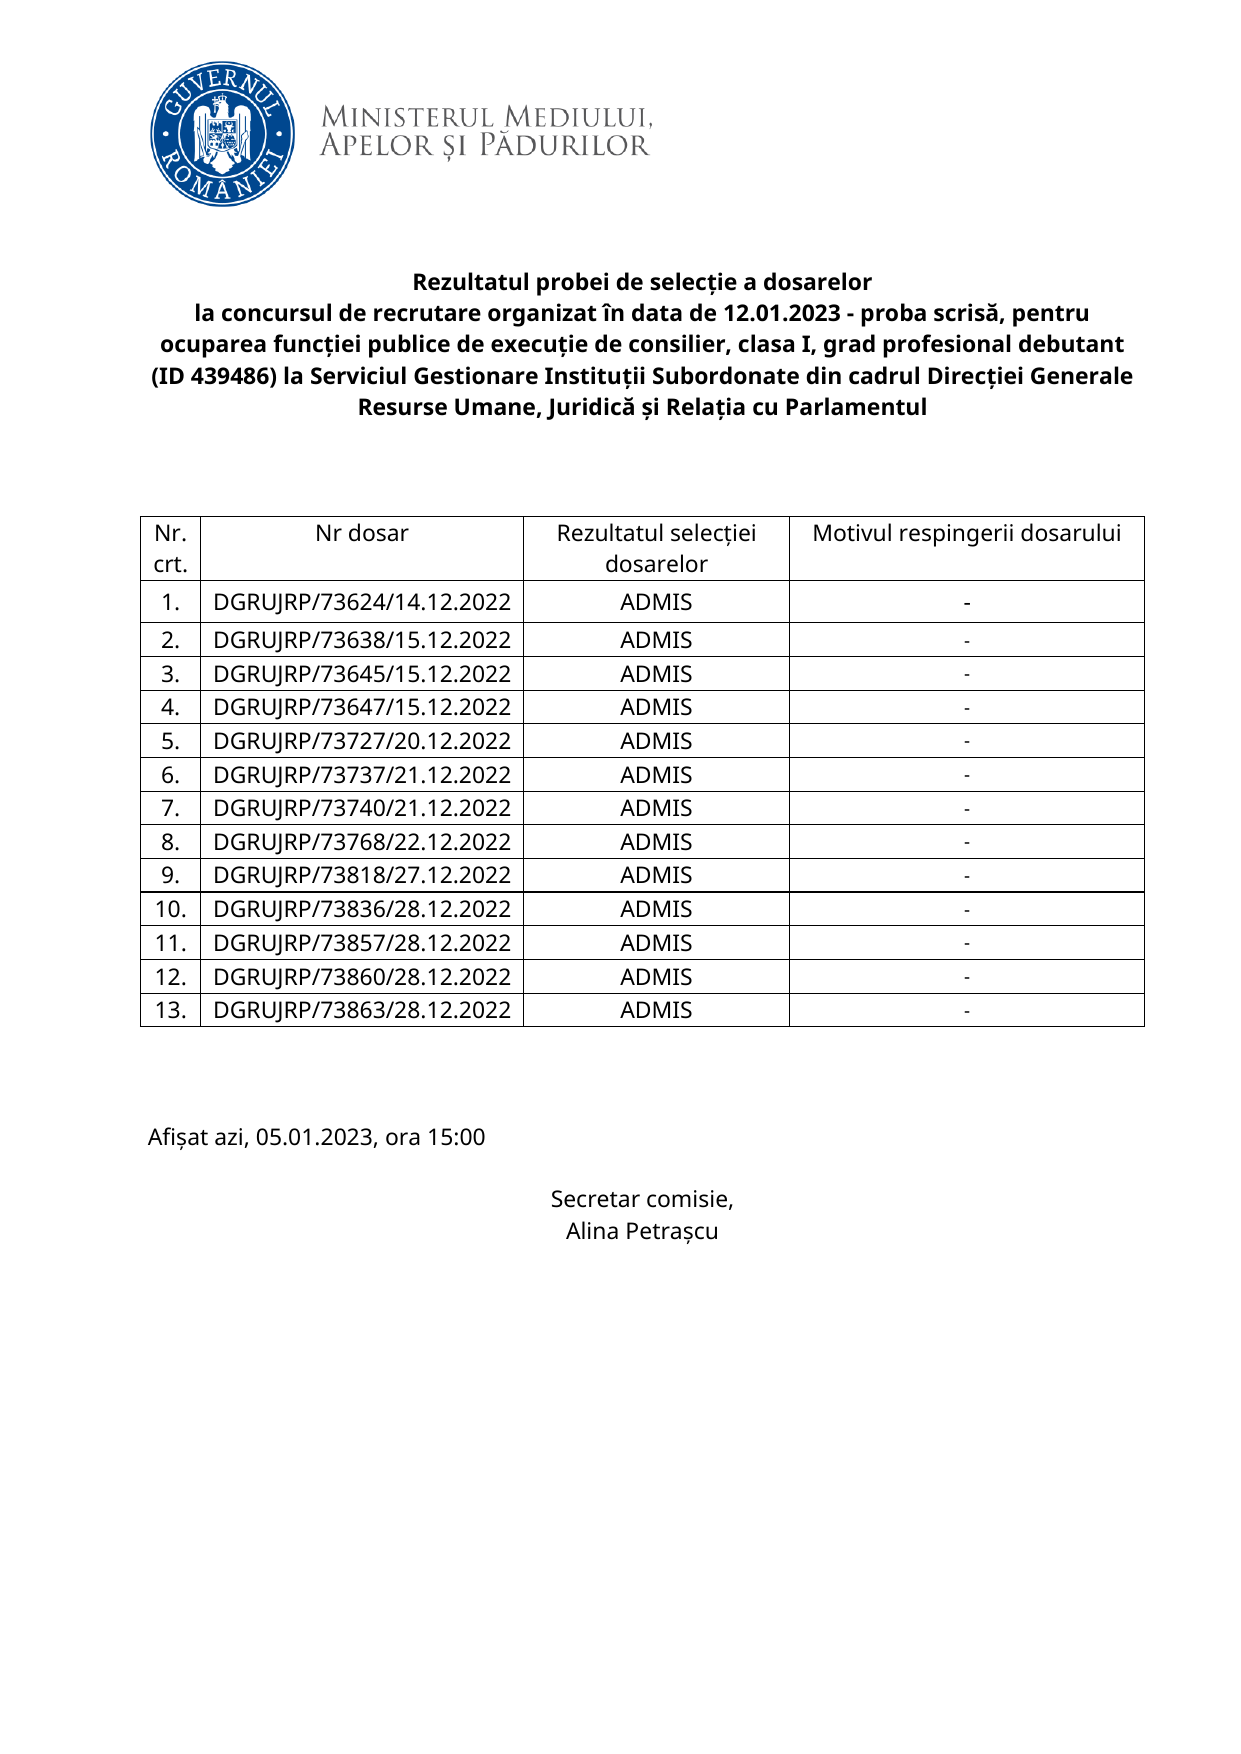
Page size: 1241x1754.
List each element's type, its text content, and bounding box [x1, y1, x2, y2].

table_cell ADMIS [524, 994, 789, 1026]
table_cell 2. [141, 623, 200, 656]
text Secretar comisie, [148, 1183, 1137, 1214]
table_cell 13. [141, 994, 200, 1026]
table_cell ADMIS [524, 926, 789, 959]
table_cell - [790, 792, 1144, 824]
table_cell DGRUJRP/73737/21.12.2022 [201, 758, 523, 791]
table_cell - [790, 926, 1144, 959]
table_cell DGRUJRP/73647/15.12.2022 [201, 691, 523, 723]
picture [147, 59, 679, 207]
table_cell ADMIS [524, 960, 789, 992]
table_cell 6. [141, 758, 200, 791]
table_cell - [790, 657, 1144, 689]
table_cell ADMIS [524, 724, 789, 757]
table_cell 7. [141, 792, 200, 824]
table_cell - [790, 859, 1144, 891]
table_cell DGRUJRP/73727/20.12.2022 [201, 724, 523, 757]
table_cell DGRUJRP/73645/15.12.2022 [201, 657, 523, 689]
table_cell - [790, 623, 1144, 656]
text Alina Petrașcu [148, 1214, 1137, 1246]
table_header Motivul respingerii dosarului [790, 517, 1144, 579]
table_cell DGRUJRP/73638/15.12.2022 [201, 623, 523, 656]
table_header Nr dosar [201, 517, 523, 579]
text la concursul de recrutare organizat în data de 12.01.2023 - proba scrisă, pentru ocuparea funcției publice de execuție de consilier, clasa I, grad profesional debutant (ID 439486) la Serviciul Gestionare Instituții Subordonate din cadrul Direcției Generale Resurse Umane, Juridică și Relația cu Parlamentul [148, 297, 1137, 422]
table_cell ADMIS [524, 758, 789, 791]
table_cell 3. [141, 657, 200, 689]
table_cell DGRUJRP/73818/27.12.2022 [201, 859, 523, 891]
table_cell ADMIS [524, 691, 789, 723]
table_cell DGRUJRP/73863/28.12.2022 [201, 994, 523, 1026]
table_cell 11. [141, 926, 200, 959]
table_cell - [790, 581, 1144, 622]
table_cell ADMIS [524, 859, 789, 891]
table_cell 5. [141, 724, 200, 757]
table_cell DGRUJRP/73740/21.12.2022 [201, 792, 523, 824]
table_cell 1. [141, 581, 200, 622]
table_cell ADMIS [524, 893, 789, 925]
table_cell DGRUJRP/73624/14.12.2022 [201, 581, 523, 622]
table_header Rezultatul selecţiei dosarelor [524, 517, 789, 579]
table_cell 9. [141, 859, 200, 891]
table_cell - [790, 691, 1144, 723]
table_cell - [790, 893, 1144, 925]
table_cell DGRUJRP/73836/28.12.2022 [201, 893, 523, 925]
table_cell - [790, 758, 1144, 791]
table_cell ADMIS [524, 623, 789, 656]
text Rezultatul probei de selecţie a dosarelor [148, 266, 1137, 297]
table_cell DGRUJRP/73857/28.12.2022 [201, 926, 523, 959]
table_cell ADMIS [524, 825, 789, 858]
table_cell DGRUJRP/73860/28.12.2022 [201, 960, 523, 992]
table_cell ADMIS [524, 657, 789, 689]
table_cell - [790, 960, 1144, 992]
table_cell 8. [141, 825, 200, 858]
table_cell - [790, 724, 1144, 757]
table_cell 4. [141, 691, 200, 723]
table_cell 10. [141, 893, 200, 925]
table_cell - [790, 825, 1144, 858]
table_cell ADMIS [524, 581, 789, 622]
table_cell - [790, 994, 1144, 1026]
text Afişat azi, 05.01.2023, ora 15:00 [148, 1121, 1137, 1152]
table_cell DGRUJRP/73768/22.12.2022 [201, 825, 523, 858]
table_header Nr. crt. [141, 517, 200, 579]
table_cell 12. [141, 960, 200, 992]
table_cell ADMIS [524, 792, 789, 824]
